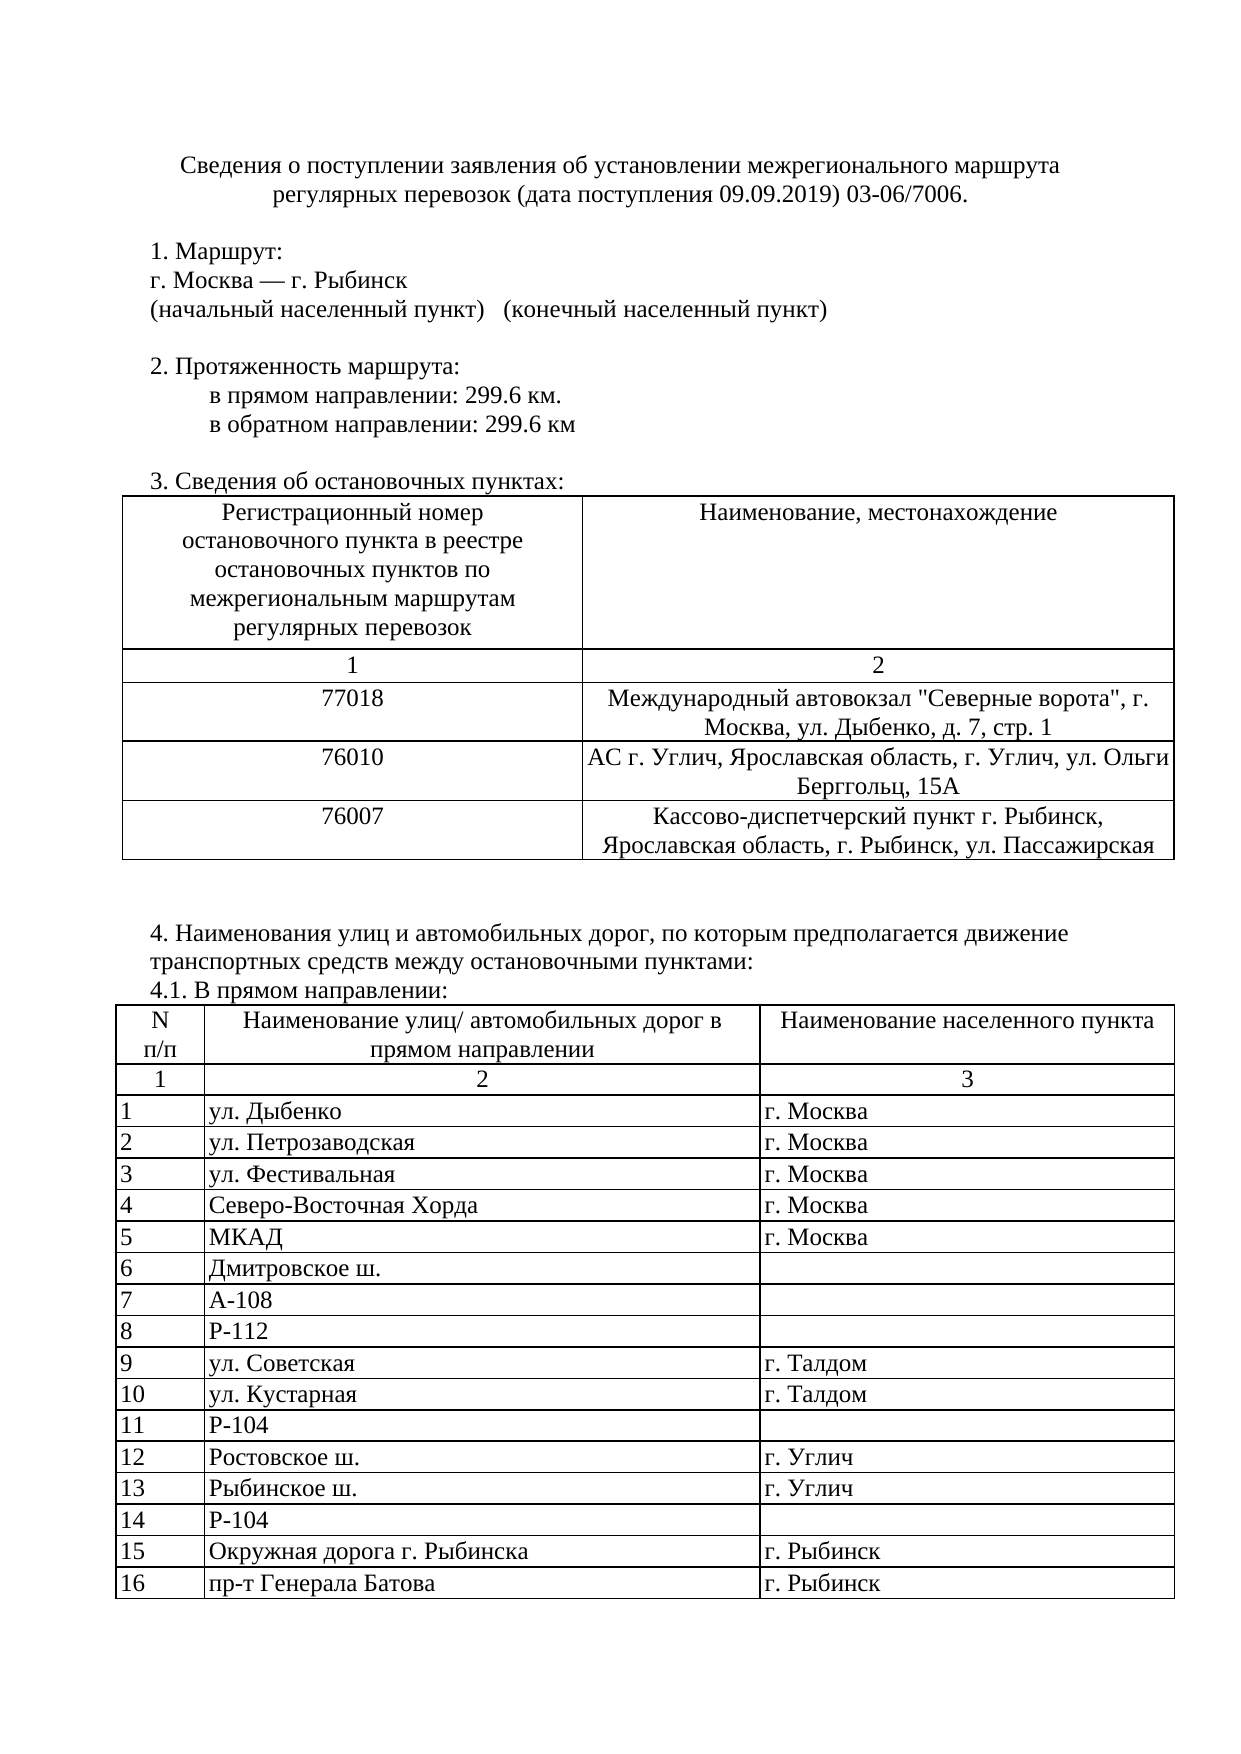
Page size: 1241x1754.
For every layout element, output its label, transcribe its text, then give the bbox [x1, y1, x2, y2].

text в обратном направлении: 299.6 км [150, 409, 1090, 437]
table_cell Дмитровское ш. [205, 1253, 759, 1283]
table_cell 1 [117, 1096, 204, 1126]
table_cell г. Москва [761, 1190, 1174, 1220]
table_cell г. Москва [761, 1127, 1174, 1157]
table_cell г. Москва [761, 1222, 1174, 1252]
table_cell г. Рыбинск [761, 1568, 1174, 1598]
table_cell А-108 [205, 1285, 759, 1314]
text г. Москва — г. Рыбинск [150, 265, 1090, 294]
table_cell 77018 [123, 683, 582, 740]
table_cell Р-112 [205, 1316, 759, 1346]
table_cell Международный автовокзал "Северные ворота", г. Москва, ул. Дыбенко, д. 7, стр. 1 [583, 683, 1173, 740]
table_cell 13 [117, 1473, 204, 1503]
table_cell Северо-Восточная Хорда [205, 1190, 759, 1220]
table_cell Окружная дорога г. Рыбинска [205, 1536, 759, 1566]
table_cell 3 [117, 1159, 204, 1189]
table_cell 3 [761, 1065, 1174, 1094]
table_cell 8 [117, 1316, 204, 1346]
table_cell 2 [583, 650, 1173, 681]
table_header Наименование, местонахождение [583, 497, 1173, 648]
table_cell [761, 1316, 1174, 1346]
table_cell 9 [117, 1348, 204, 1377]
table_cell Р-104 [205, 1411, 759, 1440]
table_header N п/п [117, 1006, 204, 1063]
table_cell ул. Советская [205, 1348, 759, 1377]
table_cell 6 [117, 1253, 204, 1283]
table_cell пр-т Генерала Батова [205, 1568, 759, 1598]
table_cell [761, 1285, 1174, 1314]
table_cell 14 [117, 1505, 204, 1535]
table_cell Рыбинское ш. [205, 1473, 759, 1503]
text 4.1. В прямом направлении: [150, 975, 1090, 1004]
table_cell Кассово-диспетчерский пункт г. Рыбинск, Ярославская область, г. Рыбинск, ул. Пассажирская [583, 801, 1173, 858]
table_cell ул. Петрозаводская [205, 1127, 759, 1157]
text Сведения о поступлении заявления об установлении межрегионального маршрута регулярных перевозок (дата поступления 09.09.2019) 03-06/7006. [150, 150, 1090, 207]
table_cell г. Талдом [761, 1379, 1174, 1409]
table_cell г. Рыбинск [761, 1536, 1174, 1566]
table_header Регистрационный номер остановочного пункта в реестре остановочных пунктов по межрегиональным маршрутам регулярных перевозок [123, 497, 582, 648]
table_cell 2 [205, 1065, 759, 1094]
table_cell ул. Фестивальная [205, 1159, 759, 1189]
table_cell 5 [117, 1222, 204, 1252]
table_cell 2 [117, 1127, 204, 1157]
table_cell г. Углич [761, 1473, 1174, 1503]
text 3. Сведения об остановочных пунктах: [150, 466, 1090, 495]
table_cell 1 [117, 1065, 204, 1094]
table_cell [761, 1253, 1174, 1283]
text 1. Маршрут: [150, 236, 1090, 265]
table_cell 12 [117, 1442, 204, 1472]
table_cell 4 [117, 1190, 204, 1220]
table_cell Р-104 [205, 1505, 759, 1535]
table_cell 15 [117, 1536, 204, 1566]
table_cell г. Москва [761, 1096, 1174, 1126]
table_cell г. Талдом [761, 1348, 1174, 1377]
table_cell 11 [117, 1411, 204, 1440]
table_header Наименование улиц/ автомобильных дорог в прямом направлении [205, 1006, 759, 1063]
table_cell 16 [117, 1568, 204, 1598]
table_cell 76010 [123, 742, 582, 799]
text (начальный населенный пункт) (конечный населенный пункт) [150, 294, 1090, 322]
table_cell АС г. Углич, Ярославская область, г. Углич, ул. Ольги Берггольц, 15А [583, 742, 1173, 799]
table_cell 10 [117, 1379, 204, 1409]
text 4. Наименования улиц и автомобильных дорог, по которым предполагается движение транспортных средств между остановочными пунктами: [150, 918, 1090, 975]
table_cell [761, 1411, 1174, 1440]
table_cell г. Москва [761, 1159, 1174, 1189]
table_cell г. Углич [761, 1442, 1174, 1472]
table_cell ул. Кустарная [205, 1379, 759, 1409]
table_header Наименование населенного пункта [761, 1006, 1174, 1063]
table_cell 76007 [123, 801, 582, 858]
text в прямом направлении: 299.6 км. [150, 380, 1090, 409]
table_cell [761, 1505, 1174, 1535]
text 2. Протяженность маршрута: [150, 351, 1090, 380]
table_cell 7 [117, 1285, 204, 1314]
table_cell 1 [123, 650, 582, 681]
table_cell Ростовское ш. [205, 1442, 759, 1472]
table_cell МКАД [205, 1222, 759, 1252]
table_cell ул. Дыбенко [205, 1096, 759, 1126]
